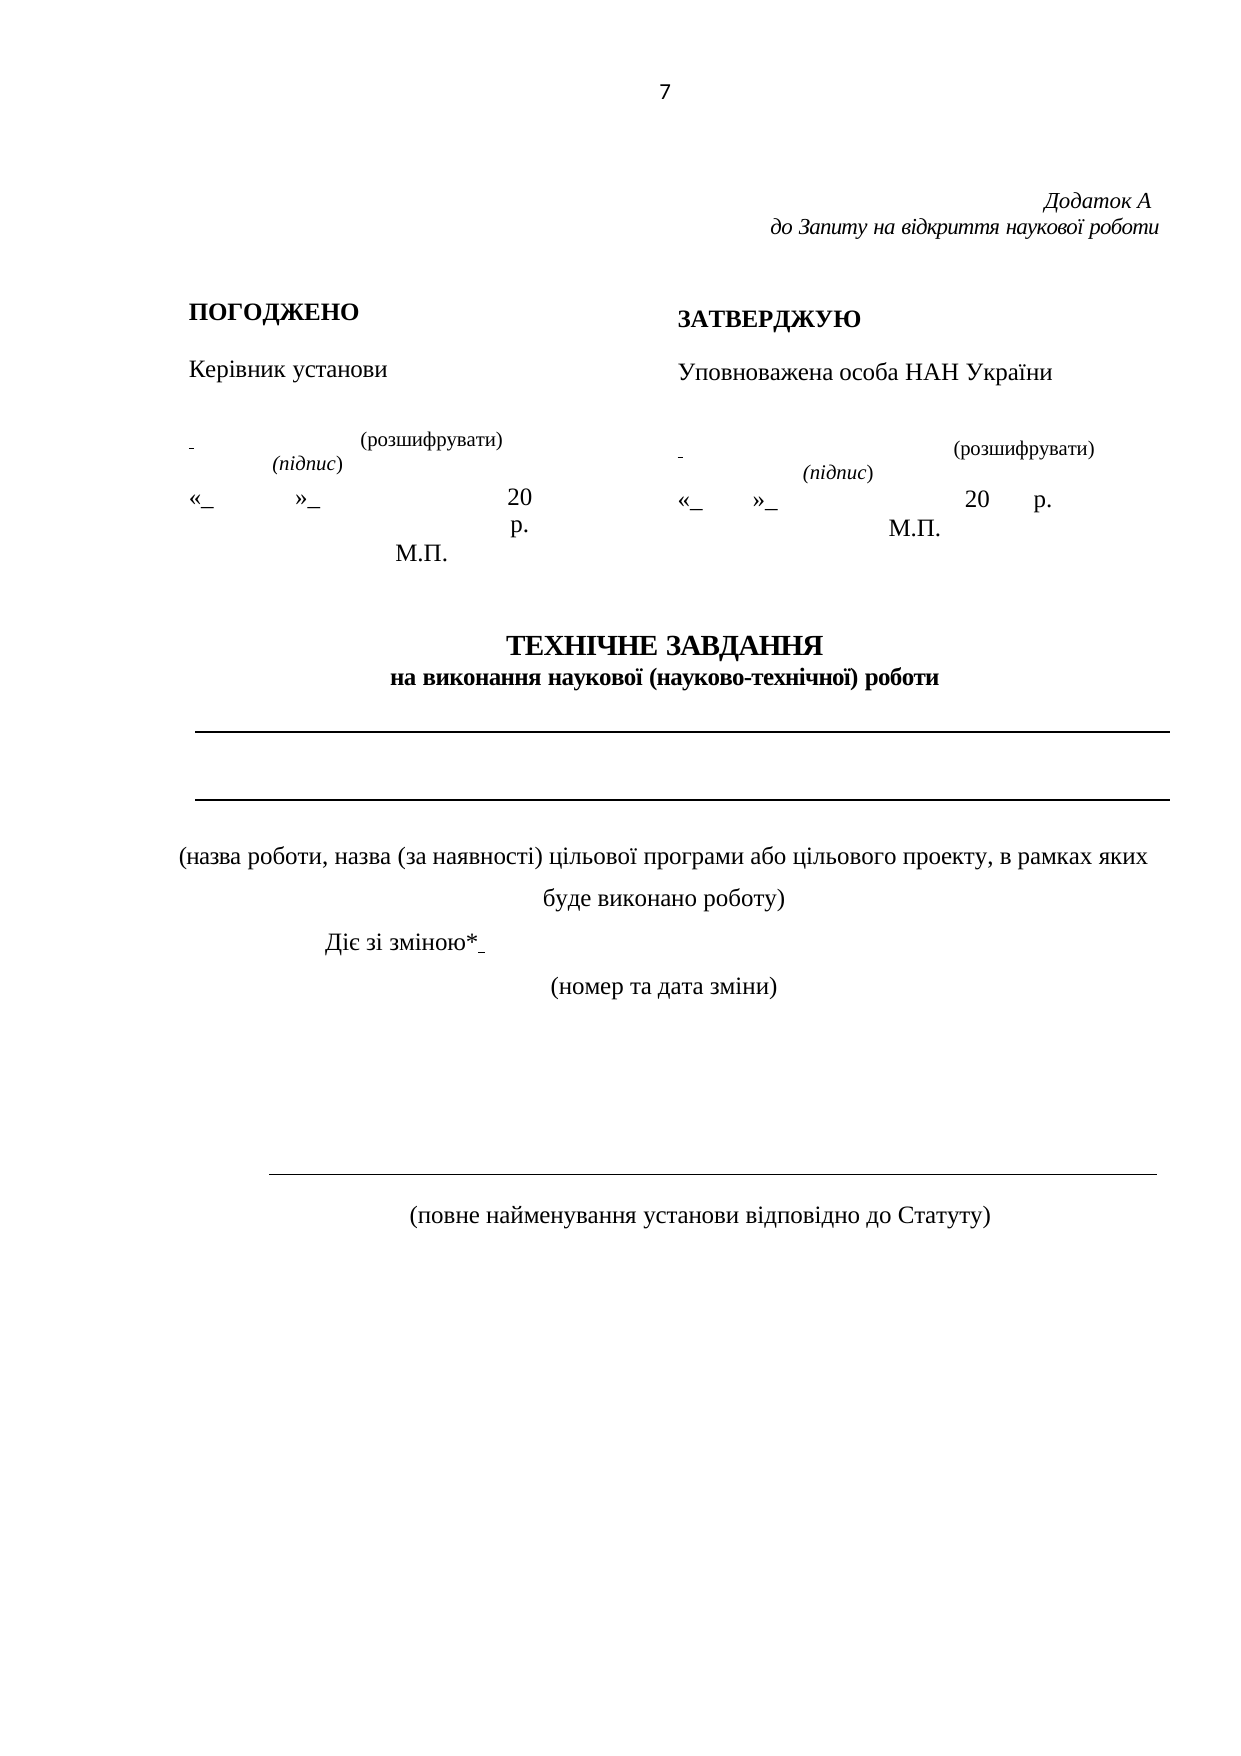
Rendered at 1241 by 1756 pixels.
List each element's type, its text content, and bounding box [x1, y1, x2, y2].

text (назва роботи, назва (за наявності) цільової програми або цільового проекту, в рамках яких буде виконано роботу) [178, 841, 1165, 912]
text (повне найменування установи відповідно до Статуту) [409, 1202, 1165, 1229]
text М.П. [280, 538, 563, 567]
text «_ [677, 484, 708, 513]
text »_ 20 р. [264, 484, 563, 538]
text ЗАТВЕРДЖУЮ [677, 304, 1165, 333]
text (підпис) [803, 460, 1165, 484]
subtitle ТЕХНІЧНЕ ЗАВДАННЯ [165, 628, 1165, 661]
text М.П. [728, 513, 1101, 542]
text (розшифрувати) [677, 436, 1165, 460]
text Додаток А до Запиту на відкриття наукової роботи [770, 187, 1165, 239]
text (номер та дата зміни) [550, 971, 1165, 999]
text на виконання наукової (науково-технічної) роботи [164, 662, 1165, 690]
text ПОГОДЖЕНО [188, 297, 389, 326]
text Керівник установи [188, 354, 389, 383]
text (підпис) [272, 451, 503, 475]
text «_ [188, 484, 219, 511]
text (розшифрувати) [188, 427, 503, 451]
text Діє зі зміною* [325, 927, 485, 956]
text Уповноважена особа НАН України [677, 357, 1165, 386]
text »_ 20 р. [752, 484, 1165, 513]
